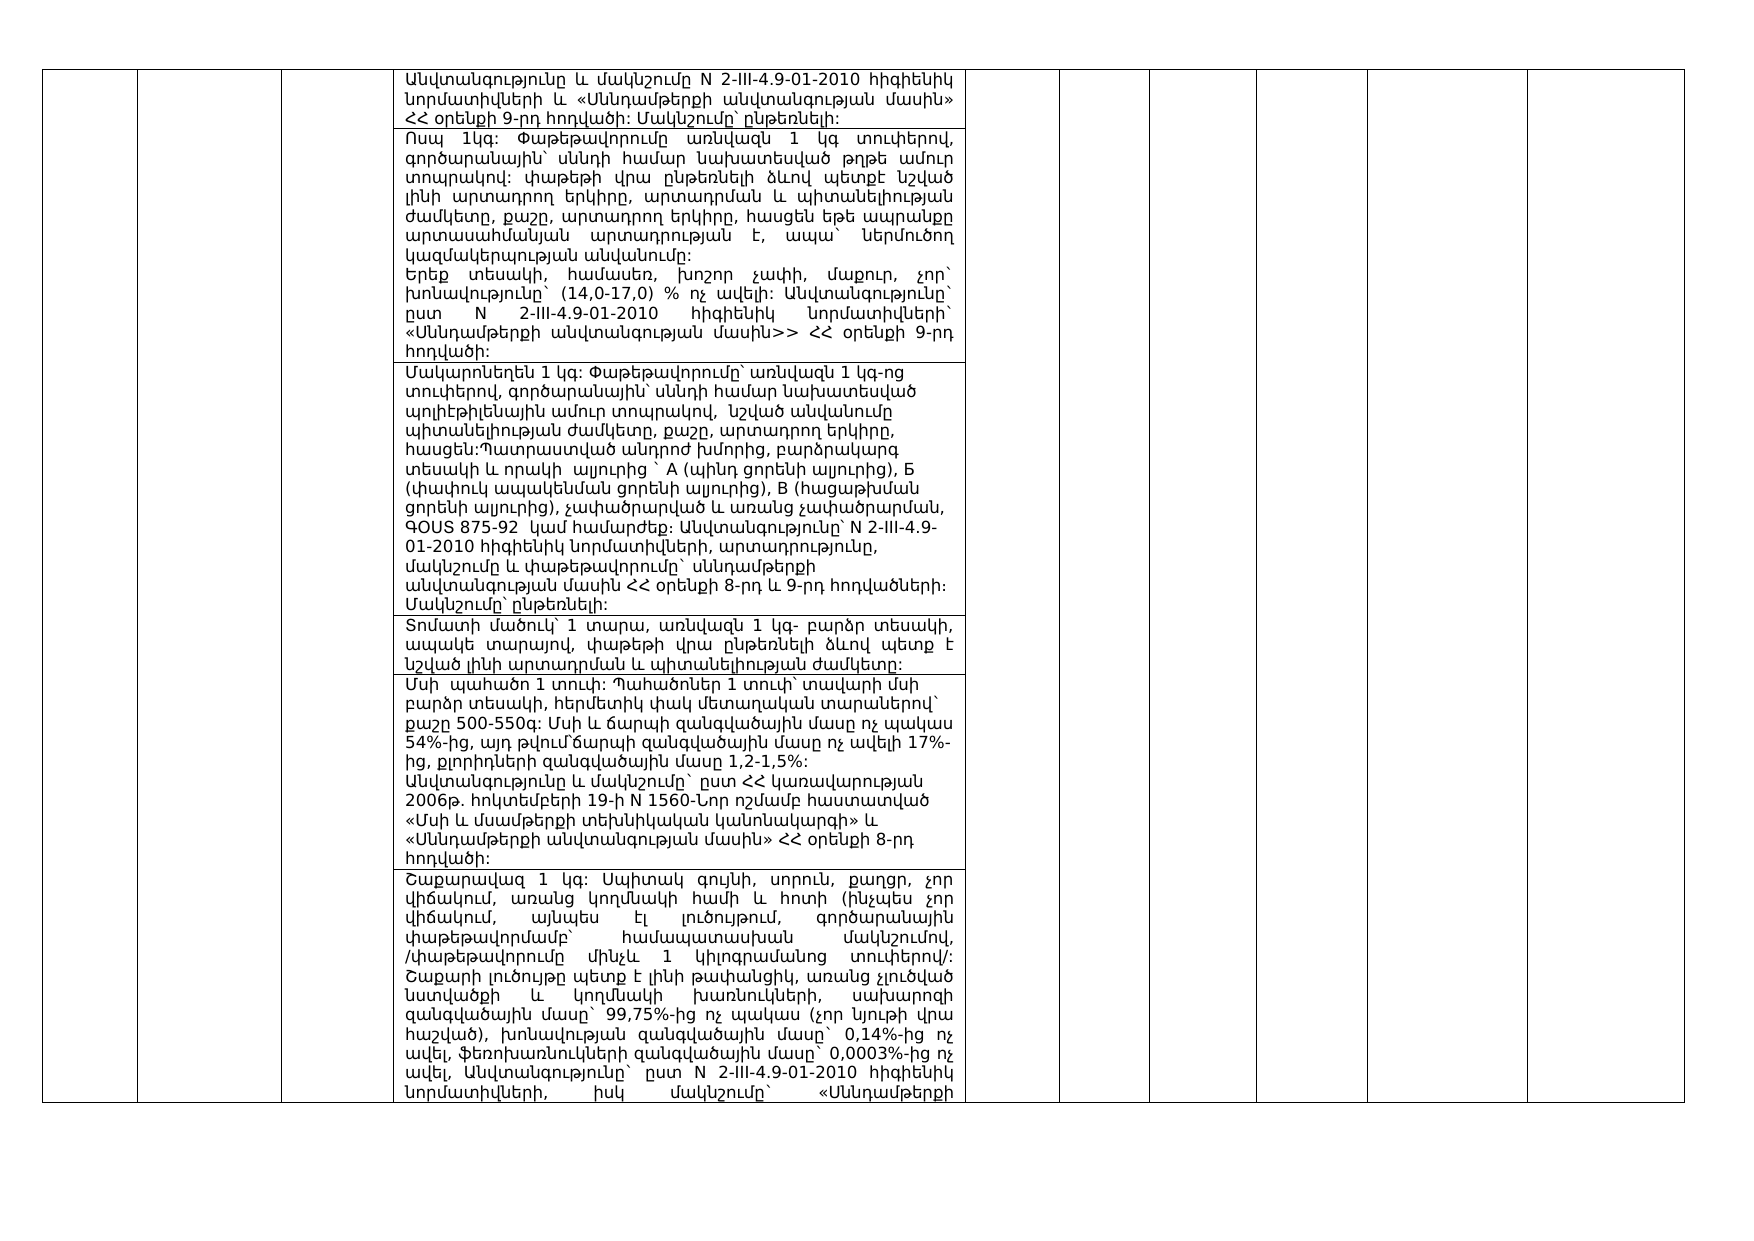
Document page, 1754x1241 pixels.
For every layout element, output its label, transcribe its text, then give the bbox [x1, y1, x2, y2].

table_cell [394, 870, 965, 1102]
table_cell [394, 70, 965, 128]
table_cell Ոսպ 1կգ: Փաթեթավորումը առնվազն 1 կգ տուփերով, գործարանային՝ սննդի համար նախատեսված թղթե ամուր տոպրակով: փաթեթի վրա ընթեռնելի ձևով պետքէ նշված լինի արտադրող երկիրը, արտադրման և պիտանելիության ժամկետը, քաշը, արտադրող երկիրը, հասցեն եթե ապրանքը արտասահմանյան արտադրության է, ապա` ներմուծող կազմակերպության անվանումը: Երեք տեսակի, համասեռ, խոշոր չափի, մաքուր, չոր` խոնավությունը` (14,0-17,0) % ոչ ավելի: Անվտանգությունը` ըստ N 2-III-4.9-01-2010 հիգիենիկ նորմատիվների` «Սննդամթերքի անվտանգության մասին>> ՀՀ օրենքի 9-րդ հոդվածի: [394, 129, 965, 362]
table_cell Մակարոնեղեն 1 կգ: Փաթեթավորումը՝ առնվազն 1 կգ-ոց տուփերով, գործարանային՝ սննդի համար նախատեսված պոլիէթիլենային ամուր տոպրակով, նշված անվանումը պիտանելիության ժամկետը, քաշը, արտադրող երկիրը, հասցեն:Պատրաստված անդրոժ խմորից, բարձրակարգ տեսակի և որակի ալյուրից ` A (պինդ ցորենի ալյուրից), Б (փափուկ ապակենման ցորենի ալյուրից), B (հացաթխման ցորենի ալյուրից), չափածրարված և առանց չափածրարման, ԳՕՍՏ 875-92 կամ համարժեք։ Անվտանգությունը՝ N 2-III-4.9-01-2010 հիգիենիկ նորմատիվների, արտադրությունը, մակնշումը և փաթեթավորումը` սննդամթերքի անվտանգության մասին ՀՀ օրենքի 8-րդ և 9-րդ հոդվածների։ Մակնշումը՝ ընթեռնելի: [394, 363, 965, 614]
table_cell Տոմատի մածուկ՝ 1 տարա, առնվազն 1 կգ- բարձր տեսակի, ապակե տարայով, փաթեթի վրա ընթեռնելի ձևով պետք է նշված լինի արտադրման և պիտանելիության ժամկետը: [394, 616, 965, 674]
table_cell Մսի պահածո 1 տուփ: Պահածոներ 1 տուփ՝ տավարի մսի բարձր տեսակի, հերմետիկ փակ մետաղական տարաներով` քաշը 500-550գ: Մսի և ճարպի զանգվածային մասը ոչ պակաս 54%-ից, այդ թվում՝ճարպի զանգվածային մասը ոչ ավելի 17%-ից, քլորիդների զանգվածային մասը 1,2-1,5%: Անվտանգությունը և մակնշումը` ըստ ՀՀ կառավարության 2006թ. հոկտեմբերի 19-ի N 1560-Նոր ոշմամբ հաստատված «Մսի և մսամթերքի տեխնիկական կանոնակարգի» և «Սննդամթերքի անվտանգության մասին» ՀՀ օրենքի 8-րդ հոդվածի: [394, 675, 965, 868]
